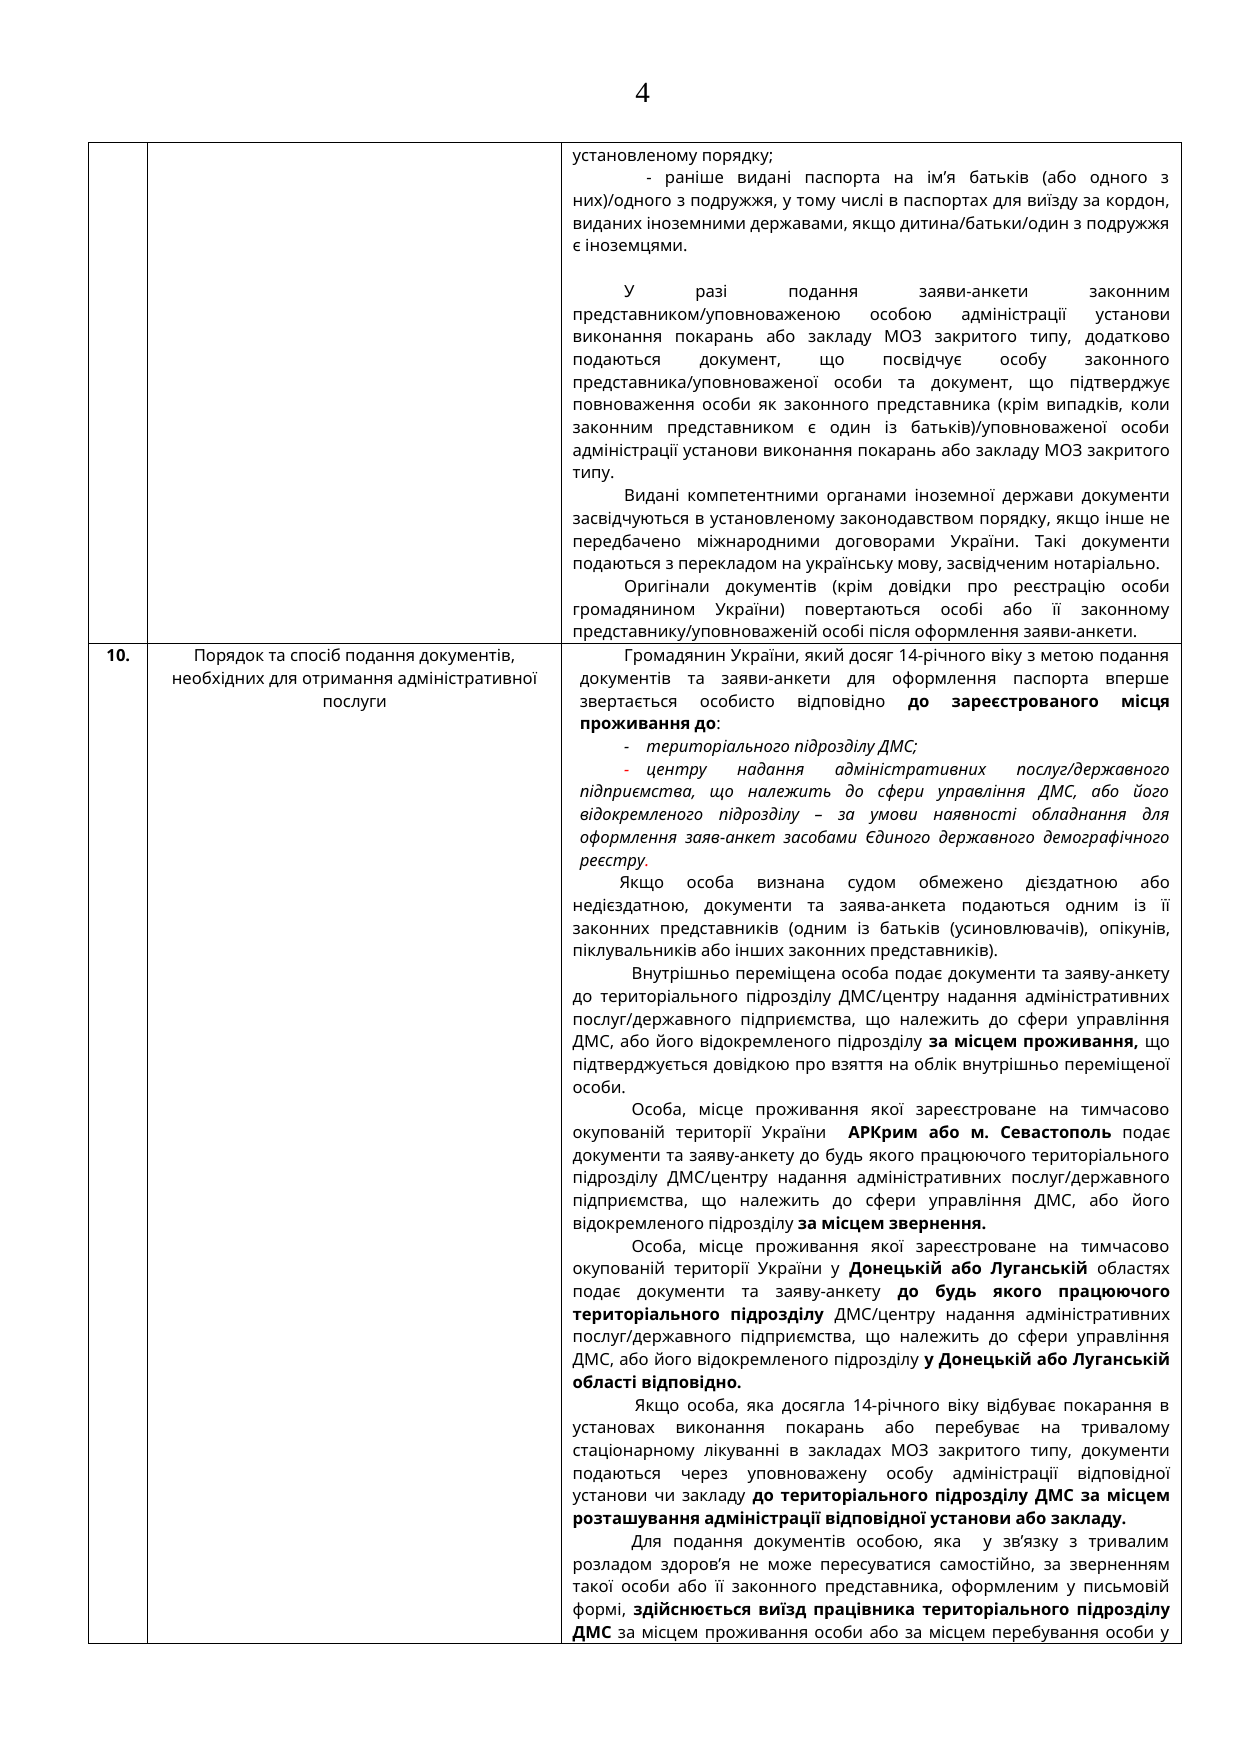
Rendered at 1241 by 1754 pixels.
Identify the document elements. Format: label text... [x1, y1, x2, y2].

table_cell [562, 143, 1181, 643]
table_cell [148, 143, 561, 643]
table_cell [148, 644, 561, 1643]
table_cell 9. [89, 143, 147, 643]
table_cell 10. [89, 644, 147, 1643]
